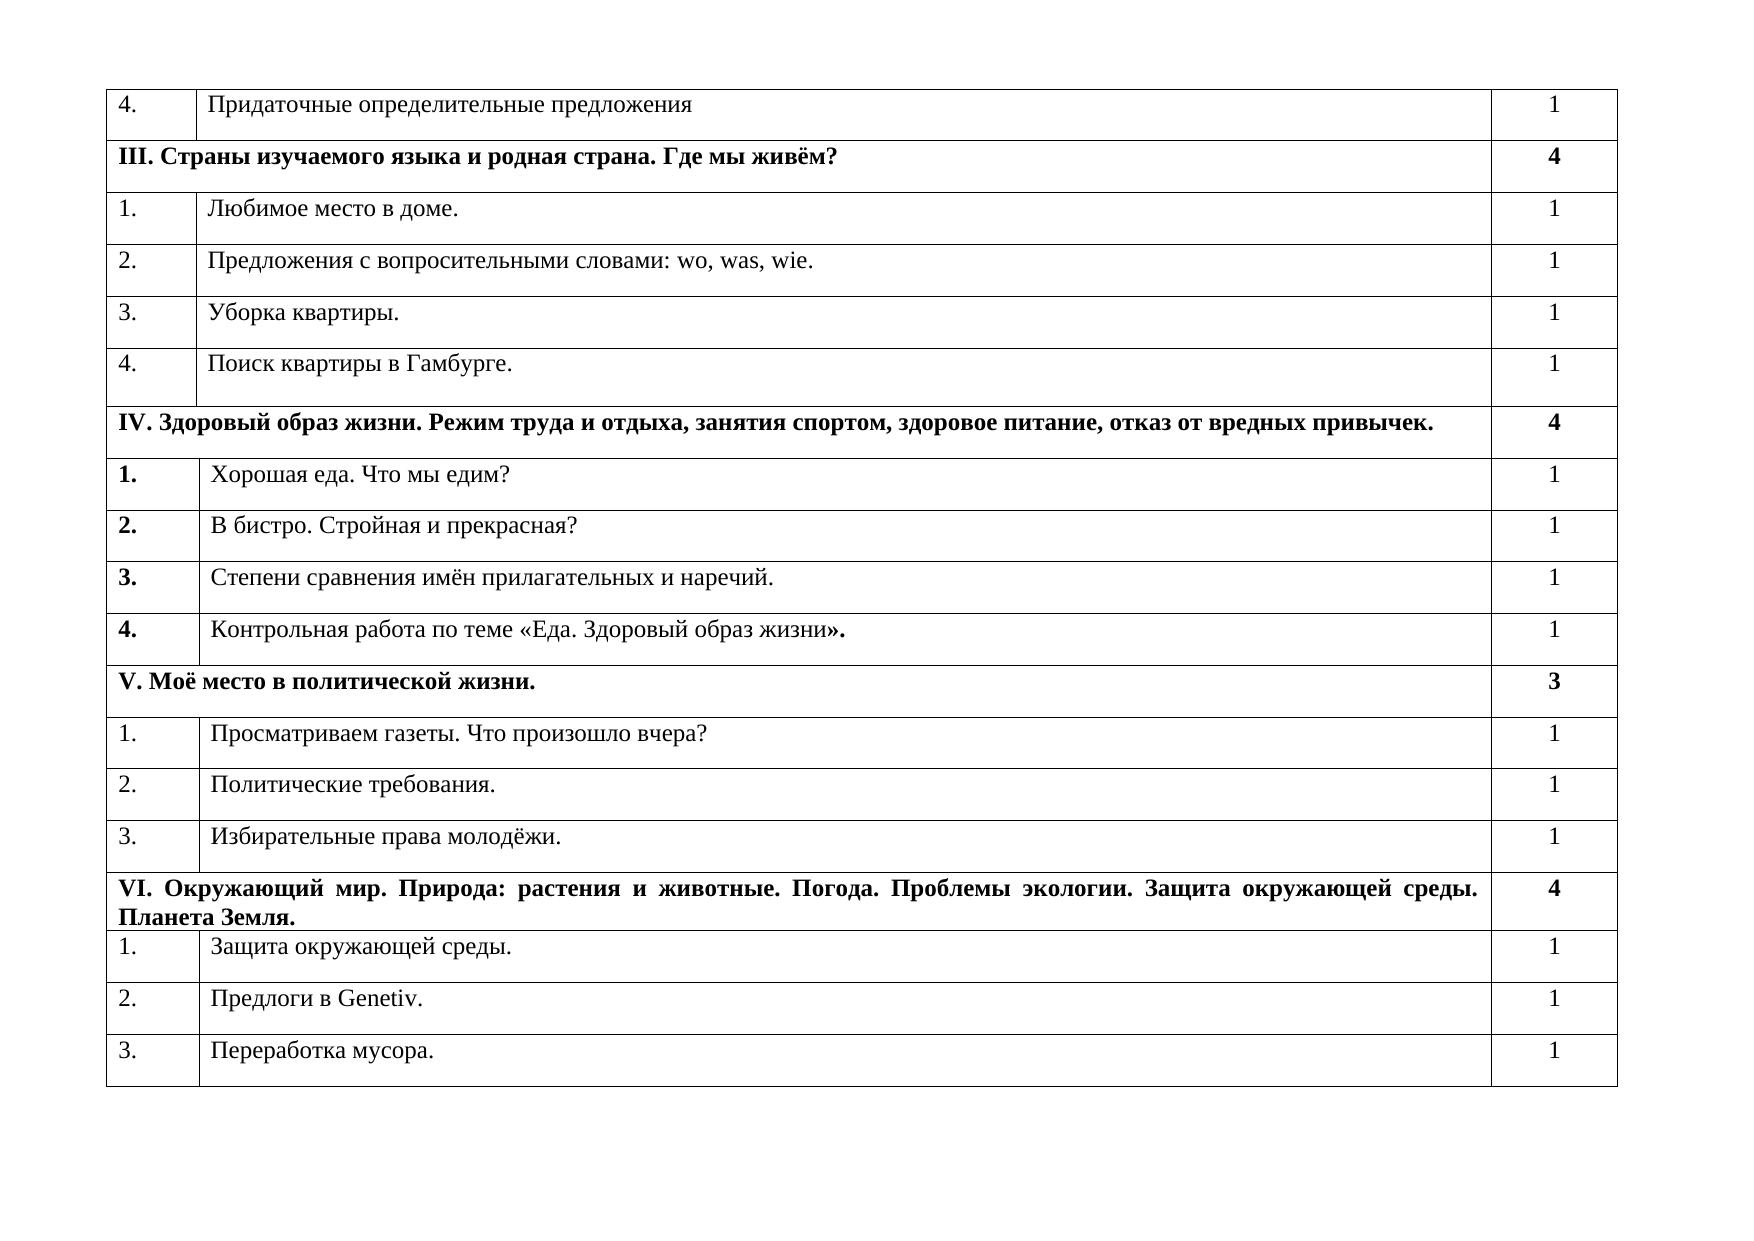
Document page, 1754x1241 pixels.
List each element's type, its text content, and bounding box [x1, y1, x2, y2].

table_cell 1 [1492, 349, 1617, 406]
table_cell 4 [1492, 141, 1617, 192]
table_cell 1 [1492, 90, 1617, 140]
table_cell V. Моё место в политической жизни. [107, 666, 1491, 717]
table_cell Политические требования. [200, 769, 1491, 820]
table_cell 3. [107, 297, 196, 347]
table_cell Любимое место в доме. [197, 193, 1491, 244]
table_cell Придаточные определительные предложения [197, 90, 1491, 140]
table_cell 1 [1492, 245, 1617, 296]
table_cell 4. [107, 349, 196, 406]
table_cell 3 [1492, 666, 1617, 717]
table_cell 1. [107, 718, 199, 768]
table_cell 1. [107, 931, 199, 982]
table_cell 1 [1492, 193, 1617, 244]
table_cell IV. Здоровый образ жизни. Режим труда и отдыха, занятия спортом, здоровое питание, отказ от вредных привычек. [107, 407, 1491, 458]
table_cell 2. [107, 511, 199, 561]
table_cell 1. [107, 459, 199, 509]
table_cell 1 [1492, 1035, 1617, 1086]
table_cell 1 [1492, 821, 1617, 872]
table_cell Хорошая еда. Что мы едим? [200, 459, 1491, 509]
table_cell Степени сравнения имён прилагательных и наречий. [200, 562, 1491, 613]
table_cell 2. [107, 769, 199, 820]
table_cell 2. [107, 245, 196, 296]
table_cell 4 [1492, 407, 1617, 458]
table_cell III. Страны изучаемого языка и родная страна. Где мы живём? [107, 141, 1491, 192]
table_cell 4. [107, 90, 196, 140]
table_cell 1 [1492, 614, 1617, 665]
table_cell 1 [1492, 931, 1617, 982]
table_cell 3. [107, 1035, 199, 1086]
table_cell Защита окружающей среды. [200, 931, 1491, 982]
table_cell 1 [1492, 769, 1617, 820]
table_cell 4 [1492, 873, 1617, 930]
table_cell 1 [1492, 983, 1617, 1034]
table_cell Просматриваем газеты. Что произошло вчера? [200, 718, 1491, 768]
table_cell В бистро. Стройная и прекрасная? [200, 511, 1491, 561]
table_cell Предлоги в Genetiv. [200, 983, 1491, 1034]
table_cell 2. [107, 983, 199, 1034]
table_cell 3. [107, 821, 199, 872]
table_cell 1 [1492, 297, 1617, 347]
table_cell 1 [1492, 562, 1617, 613]
table_cell 1 [1492, 511, 1617, 561]
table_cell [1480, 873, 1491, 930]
table_cell 4. [107, 614, 199, 665]
table_cell 3. [107, 562, 199, 613]
table_cell Переработка мусора. [200, 1035, 1491, 1086]
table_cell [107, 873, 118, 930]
table_cell Предложения с вопросительными словами: wo, was, wie. [197, 245, 1491, 296]
table_cell 1. [107, 193, 196, 244]
table_cell Уборка квартиры. [197, 297, 1491, 347]
table_cell 1 [1492, 718, 1617, 768]
table_cell Контрольная работа по теме «Еда. Здоровый образ жизни». [200, 614, 1491, 665]
table_cell 1 [1492, 459, 1617, 509]
table_cell Избирательные права молодёжи. [200, 821, 1491, 872]
